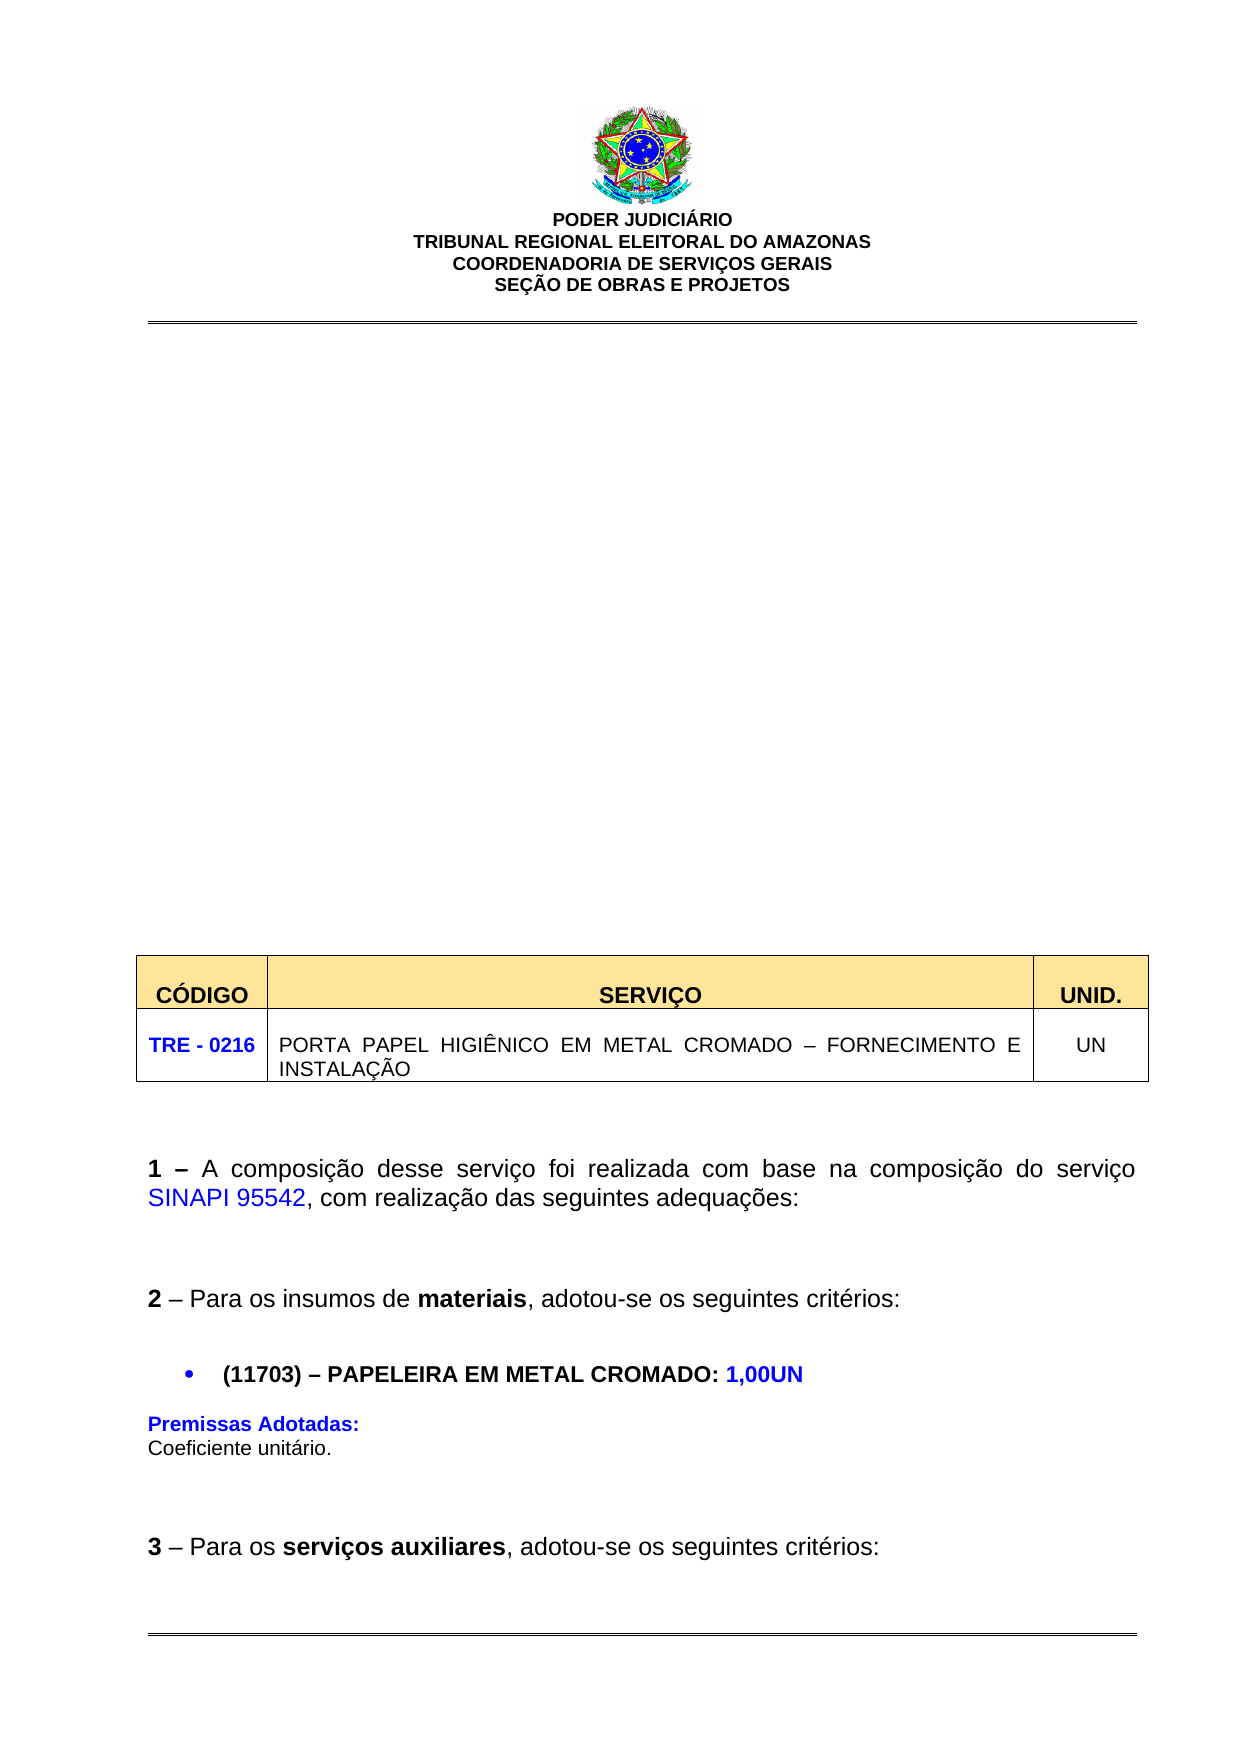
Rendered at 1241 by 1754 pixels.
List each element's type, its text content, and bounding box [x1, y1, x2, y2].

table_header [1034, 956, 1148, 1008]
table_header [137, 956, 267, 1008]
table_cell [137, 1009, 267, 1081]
text Premissas Adotadas: [148, 1411, 1137, 1435]
text 2 – Para os insumos de materiais, adotou-se os seguintes critérios: [148, 1284, 1137, 1313]
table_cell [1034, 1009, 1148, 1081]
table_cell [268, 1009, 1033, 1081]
text 3 – Para os serviços auxiliares, adotou-se os seguintes critérios: [148, 1532, 1137, 1560]
list (11703) – PAPELEIRA EM METAL CROMADO: 1,00UN [185, 1361, 1137, 1387]
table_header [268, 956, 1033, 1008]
text Coeficiente unitário. [148, 1435, 1137, 1459]
text 1 – A composição desse serviço foi realizada com base na composição do serviço SINAPI 95542, com realização das seguintes adequações: [148, 1154, 1137, 1212]
